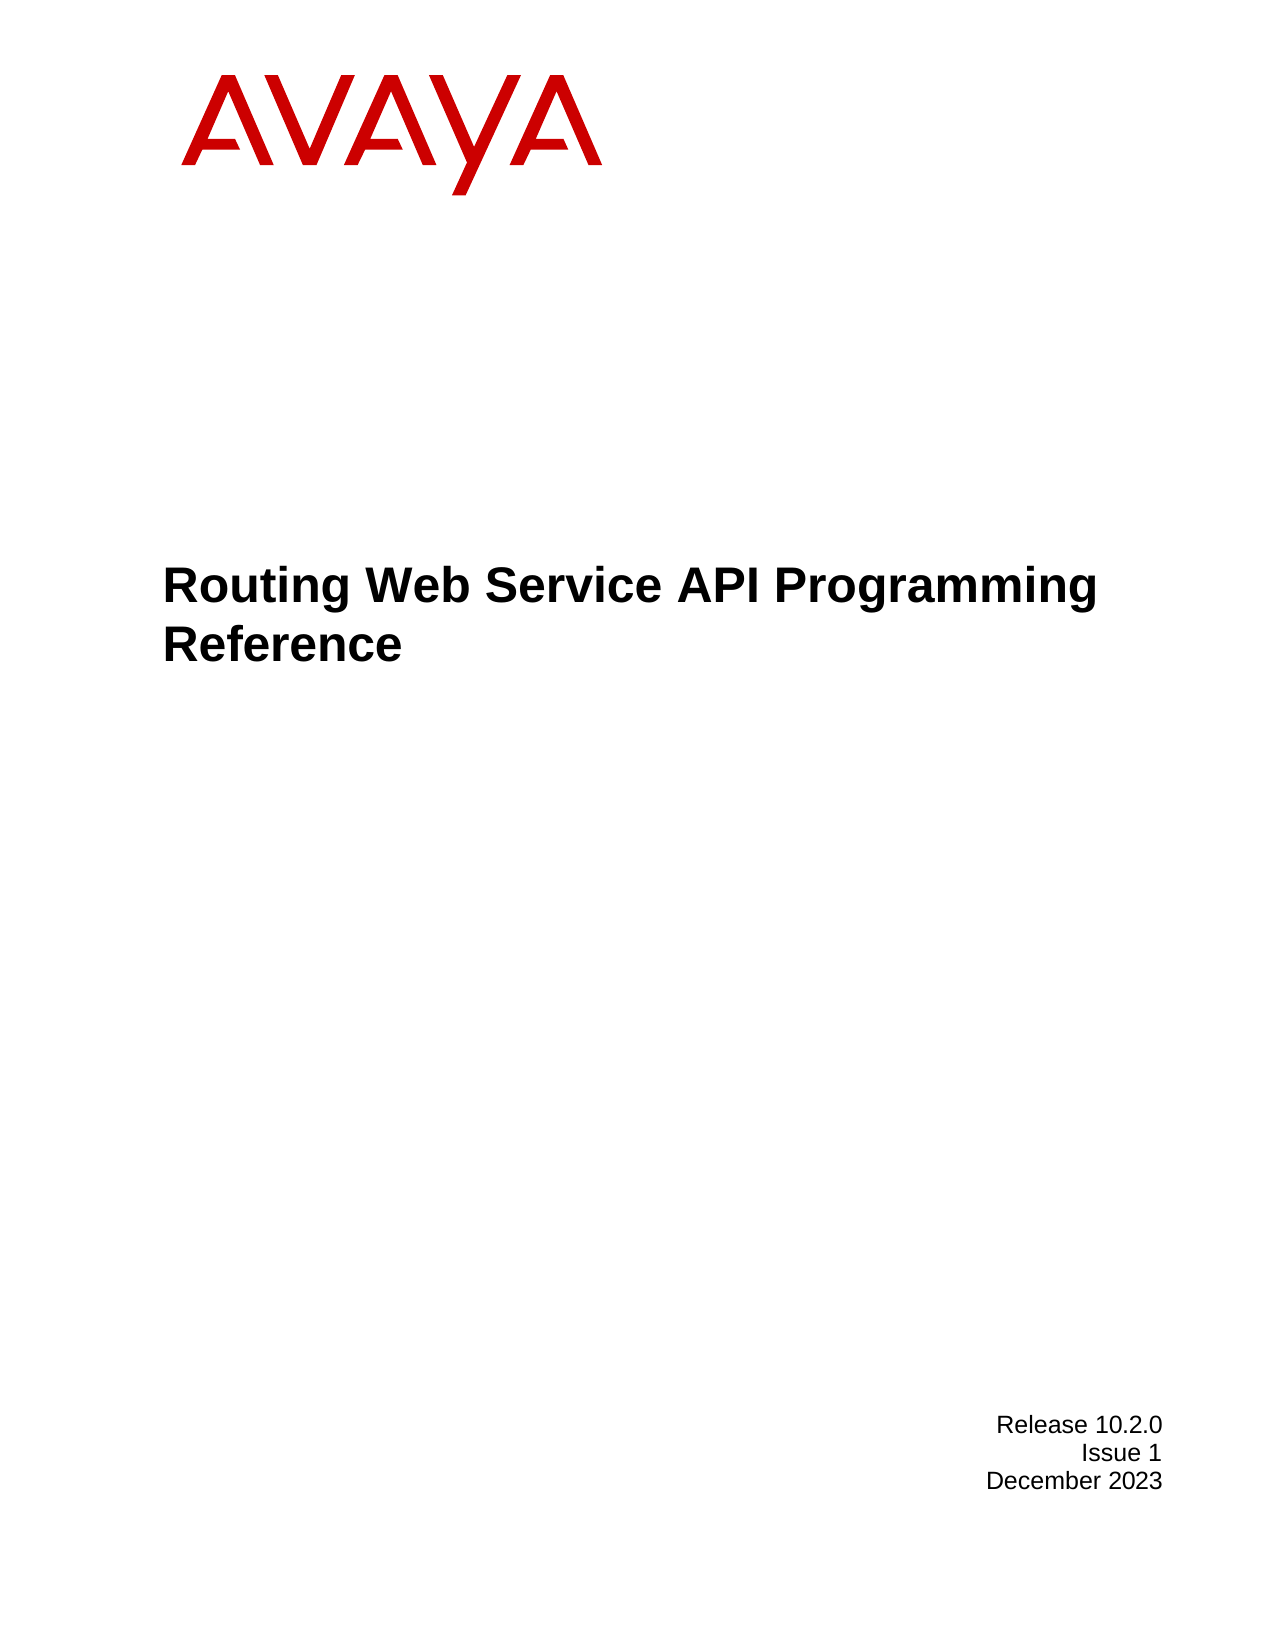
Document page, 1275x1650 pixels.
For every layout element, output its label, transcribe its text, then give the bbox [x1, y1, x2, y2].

text Issue 1 [96, 1439, 1163, 1467]
subtitle Routing Web Service API Programming Reference [162, 555, 1254, 672]
text Release 10.2.0 [96, 1411, 1163, 1439]
text December 2023 [96, 1467, 1163, 1495]
